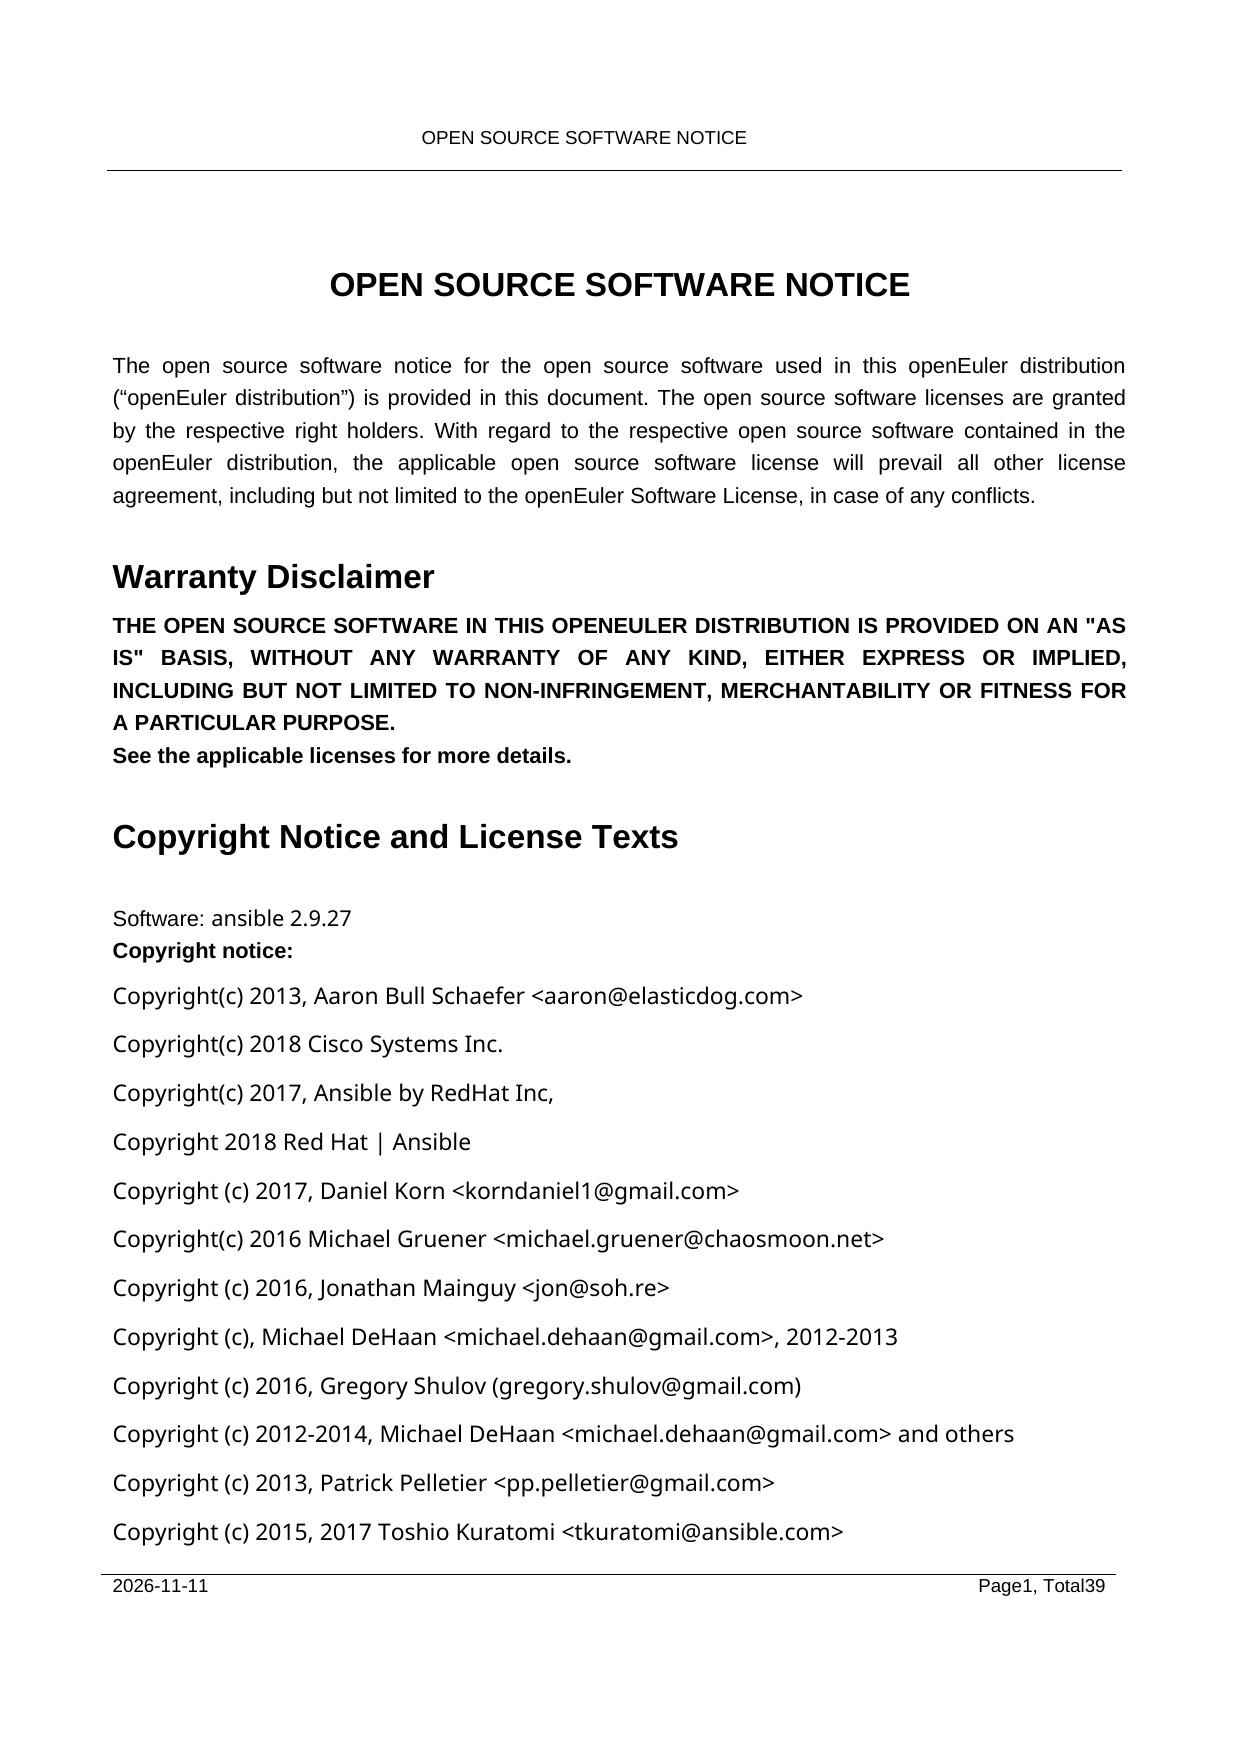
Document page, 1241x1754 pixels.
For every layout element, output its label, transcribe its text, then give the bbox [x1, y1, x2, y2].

text OPEN SOURCE SOFTWARE NOTICE [112, 251, 1128, 316]
text Copyright Notice and License Texts [112, 804, 1128, 869]
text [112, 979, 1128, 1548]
text THE OPEN SOURCE SOFTWARE IN THIS OPENEULER DISTRIBUTION IS PROVIDED ON AN "AS IS" BASIS, WITHOUT ANY WARRANTY OF ANY KIND, EITHER EXPRESS OR IMPLIED, INCLUDING BUT NOT LIMITED TO NON-INFRINGEMENT, MERCHANTABILITY OR FITNESS FOR A PARTICULAR PURPOSE. See the applicable licenses for more details. [112, 609, 1128, 771]
text The open source software notice for the open source software used in this openEuler distribution (“openEuler distribution”) is provided in this document. The open source software licenses are granted by the respective right holders. With regard to the respective open source software contained in the openEuler distribution, the applicable open source software license will prevail all other license agreement, including but not limited to the openEuler Software License, in case of any conflicts. [112, 349, 1128, 511]
text Software: ansible 2.9.27 [112, 901, 1128, 934]
text Warranty Disclaimer [112, 544, 1128, 609]
text Copyright notice: [112, 934, 1128, 966]
